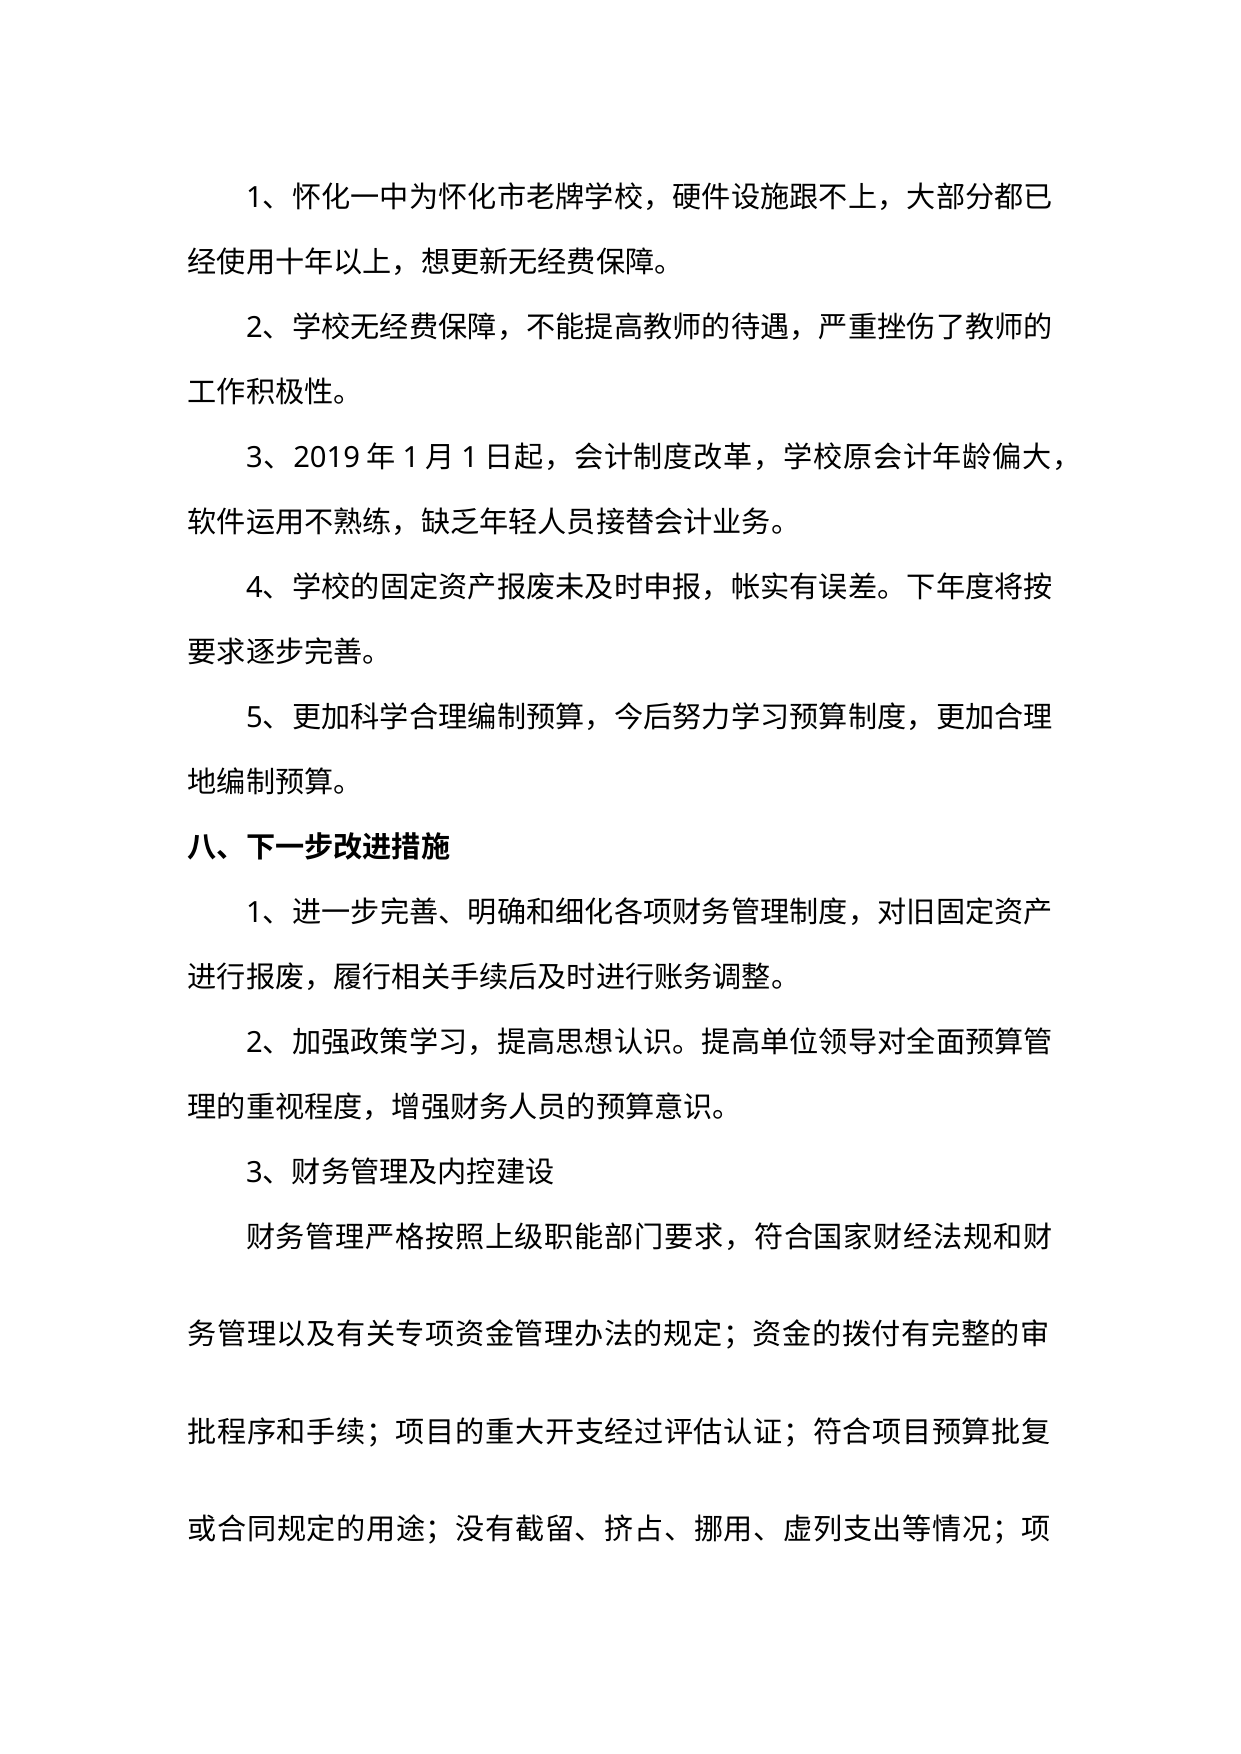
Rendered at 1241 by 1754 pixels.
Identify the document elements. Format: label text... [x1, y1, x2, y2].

text 1、进一步完善、明确和细化各项财务管理制度，对旧固定资产进行报废，履行相关手续后及时进行账务调整。 [187, 877, 1053, 1007]
text 八、下一步改进措施 [187, 812, 1053, 877]
list 1、怀化一中为怀化市老牌学校，硬件设施跟不上，大部分都已经使用十年以上，想更新无经费保障。 [187, 162, 1053, 292]
text 5、更加科学合理编制预算，今后努力学习预算制度，更加合理地编制预算。 [187, 682, 1053, 812]
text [187, 1202, 1053, 1559]
list 2、学校无经费保障，不能提高教师的待遇，严重挫伤了教师的工作积极性。 [187, 292, 1053, 422]
text 4、学校的固定资产报废未及时申报，帐实有误差。下年度将按要求逐步完善。 [187, 552, 1053, 682]
text 3、财务管理及内控建设 [187, 1137, 1053, 1202]
list 3、2019年1月1日起，会计制度改革，学校原会计年龄偏大，软件运用不熟练，缺乏年轻人员接替会计业务。 [187, 422, 1053, 552]
text 2、加强政策学习，提高思想认识。提高单位领导对全面预算管理的重视程度，增强财务人员的预算意识。 [187, 1007, 1053, 1137]
